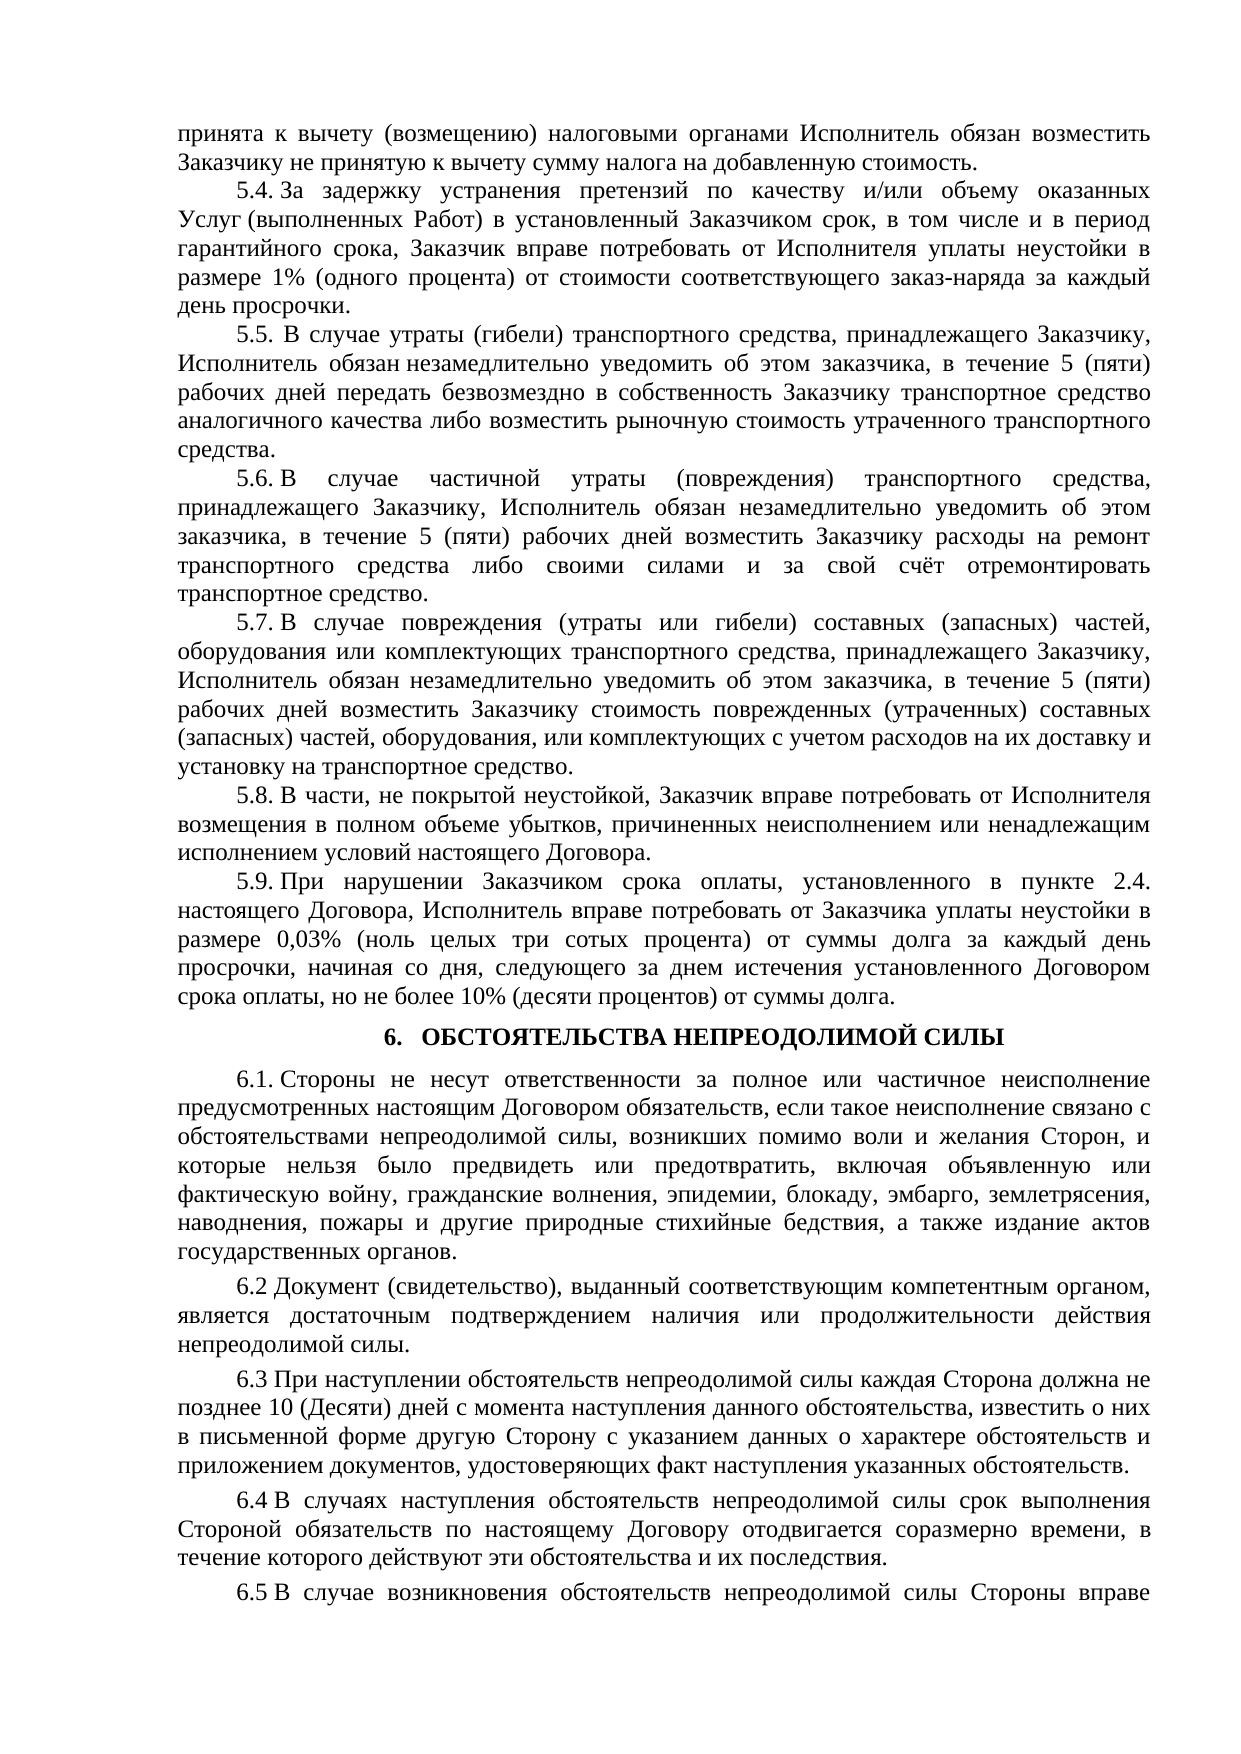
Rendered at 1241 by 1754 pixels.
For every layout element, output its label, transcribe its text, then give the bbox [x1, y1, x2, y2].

text 6.2 Документ (свидетельство), выданный соответствующим компетентным органом, является достаточным подтверждением наличия или продолжительности действия непреодолимой силы. [177, 1271, 1152, 1357]
text 5.7. В случае повреждения (утраты или гибели) составных (запасных) частей, оборудования или комплектующих транспортного средства, принадлежащего Заказчику, Исполнитель обязан незамедлительно уведомить об этом заказчика, в течение 5 (пяти) рабочих дней возместить Заказчику стоимость поврежденных (утраченных) составных (запасных) частей, оборудования, или комплектующих с учетом расходов на их доставку и установку на транспортное средство. [177, 607, 1152, 780]
text 6. ОБСТОЯТЕЛЬСТВА НЕПРЕОДОЛИМОЙ СИЛЫ [177, 1022, 1152, 1051]
text 5.4. За задержку устранения претензий по качеству и/или объему оказанных Услуг (выполненных Работ) в установленный Заказчиком срок, в том числе и в период гарантийного срока, Заказчик вправе потребовать от Исполнителя уплаты неустойки в размере 1% (одного процента) от стоимости соответствующего заказ-наряда за каждый день просрочки. [177, 176, 1152, 319]
text 6.4 В случаях наступления обстоятельств непреодолимой силы срок выполнения Стороной обязательств по настоящему Договору отодвигается соразмерно времени, в течение которого действуют эти обстоятельства и их последствия. [177, 1485, 1152, 1571]
text 6.3 При наступлении обстоятельств непреодолимой силы каждая Сторона должна не позднее 10 (Десяти) дней с момента наступления данного обстоятельства, известить о них в письменной форме другую Сторону с указанием данных о характере обстоятельств и приложением документов, удостоверяющих факт наступления указанных обстоятельств. [177, 1364, 1152, 1479]
text 6.1. Стороны не несут ответственности за полное или частичное неисполнение предусмотренных настоящим Договором обязательств, если такое неисполнение связано с обстоятельствами непреодолимой силы, возникших помимо воли и желания Сторон, и которые нельзя было предвидеть или предотвратить, включая объявленную или фактическую войну, гражданские волнения, эпидемии, блокаду, эмбарго, землетрясения, наводнения, пожары и другие природные стихийные бедствия, а также издание актов государственных органов. [177, 1064, 1152, 1265]
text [177, 1577, 1152, 1606]
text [177, 118, 1152, 176]
text 5.5. В случае утраты (гибели) транспортного средства, принадлежащего Заказчику, Исполнитель обязан незамедлительно уведомить об этом заказчика, в течение 5 (пяти) рабочих дней передать безвозмездно в собственность Заказчику транспортное средство аналогичного качества либо возместить рыночную стоимость утраченного транспортного средства. [177, 319, 1152, 463]
text 5.6. В случае частичной утраты (повреждения) транспортного средства, принадлежащего Заказчику, Исполнитель обязан незамедлительно уведомить об этом заказчика, в течение 5 (пяти) рабочих дней возместить Заказчику расходы на ремонт транспортного средства либо своими силами и за свой счёт отремонтировать транспортное средство. [177, 463, 1152, 607]
text 5.8. В части, не покрытой неустойкой, Заказчик вправе потребовать от Исполнителя возмещения в полном объеме убытков, причиненных неисполнением или ненадлежащим исполнением условий настоящего Договора. [177, 780, 1152, 866]
text 5.9. При нарушении Заказчиком срока оплаты, установленного в пункте 2.4. настоящего Договора, Исполнитель вправе потребовать от Заказчика уплаты неустойки в размере 0,03% (ноль целых три сотых процента) от суммы долга за каждый день просрочки, начиная со дня, следующего за днем истечения установленного Договором срока оплаты, но не более 10% (десяти процентов) от суммы долга. [177, 866, 1152, 1010]
